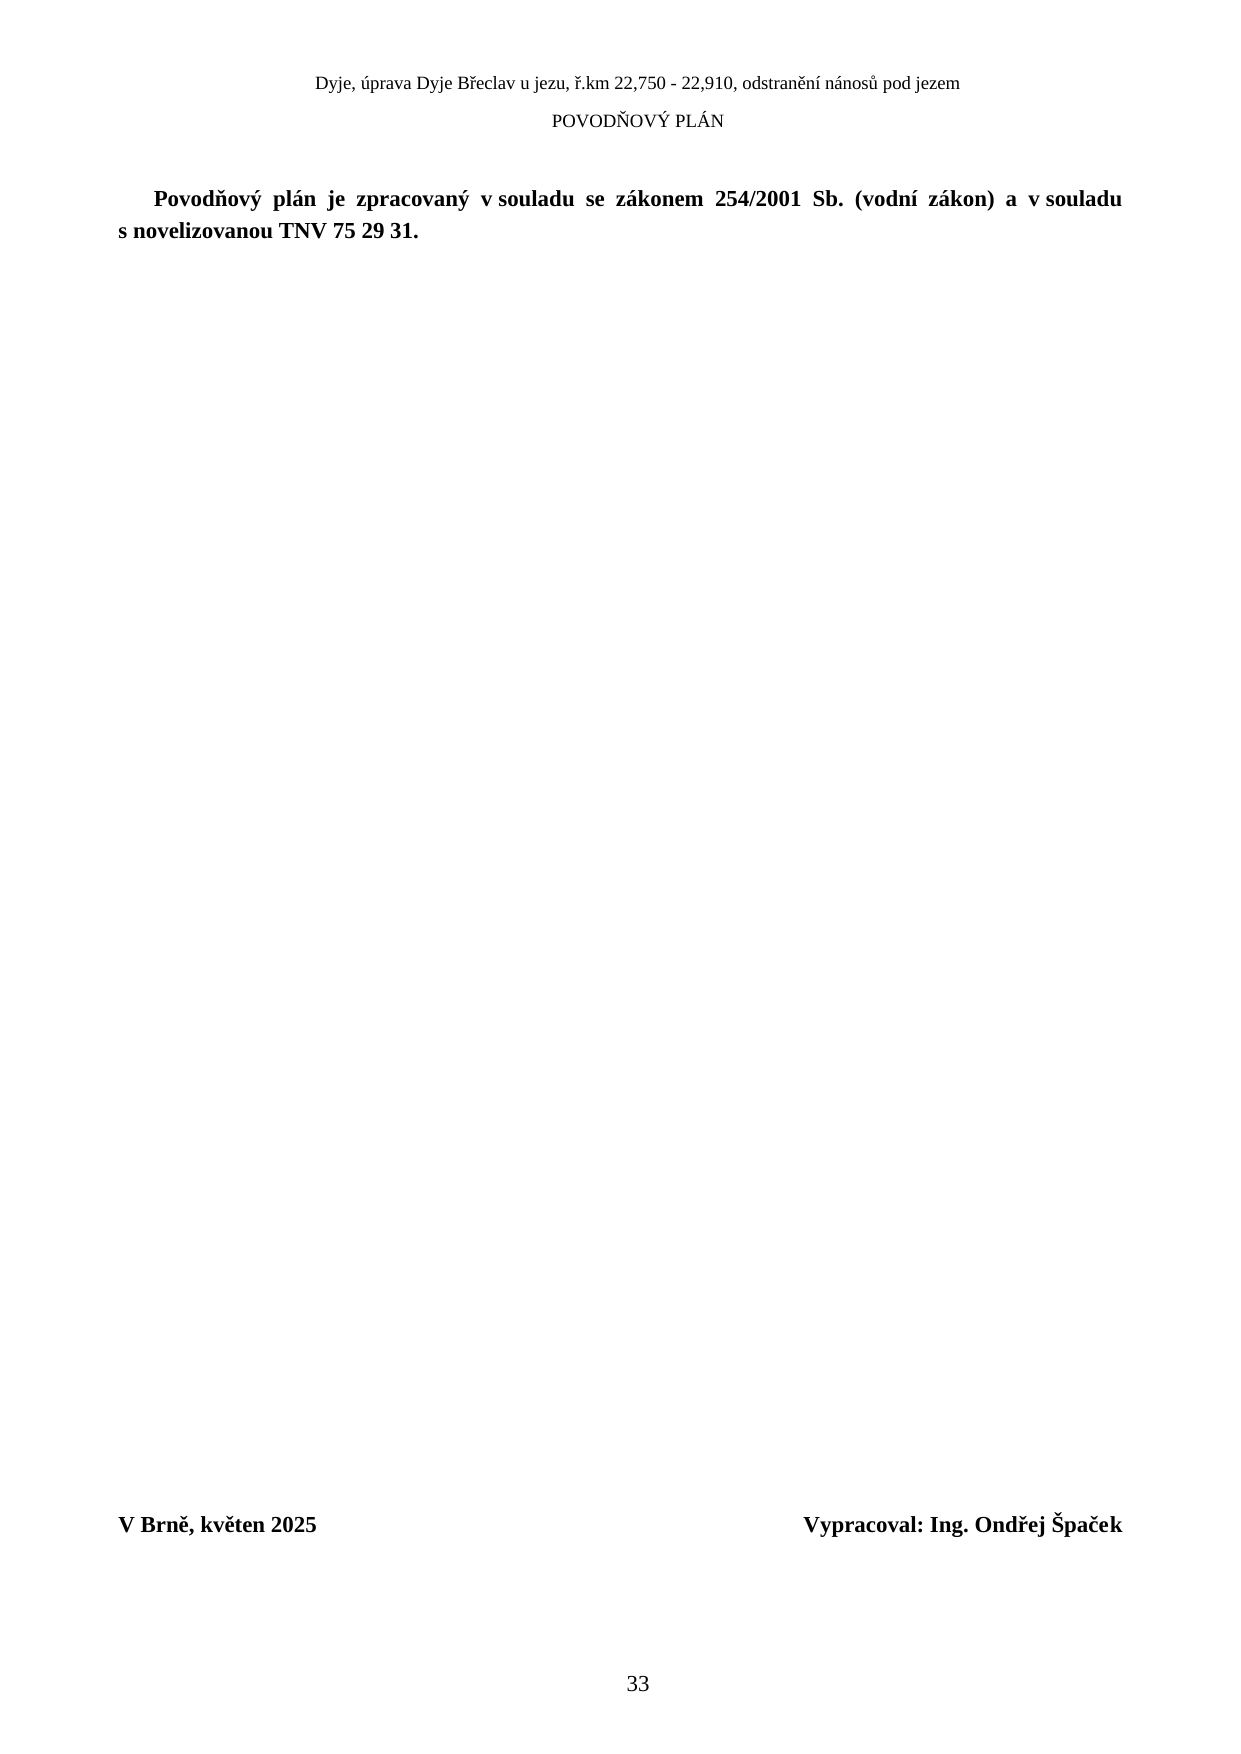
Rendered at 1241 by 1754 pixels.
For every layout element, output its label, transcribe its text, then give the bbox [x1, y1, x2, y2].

text Povodňový plán je zpracovaný v souladu se zákonem 254/2001 Sb. (vodní zákon) a v souladu s novelizovanou TNV 75 29 31. [118, 185, 1122, 243]
text V Brně, květen 2025 Vypracoval: Ing. Ondřej Špaček [118, 1511, 1122, 1537]
